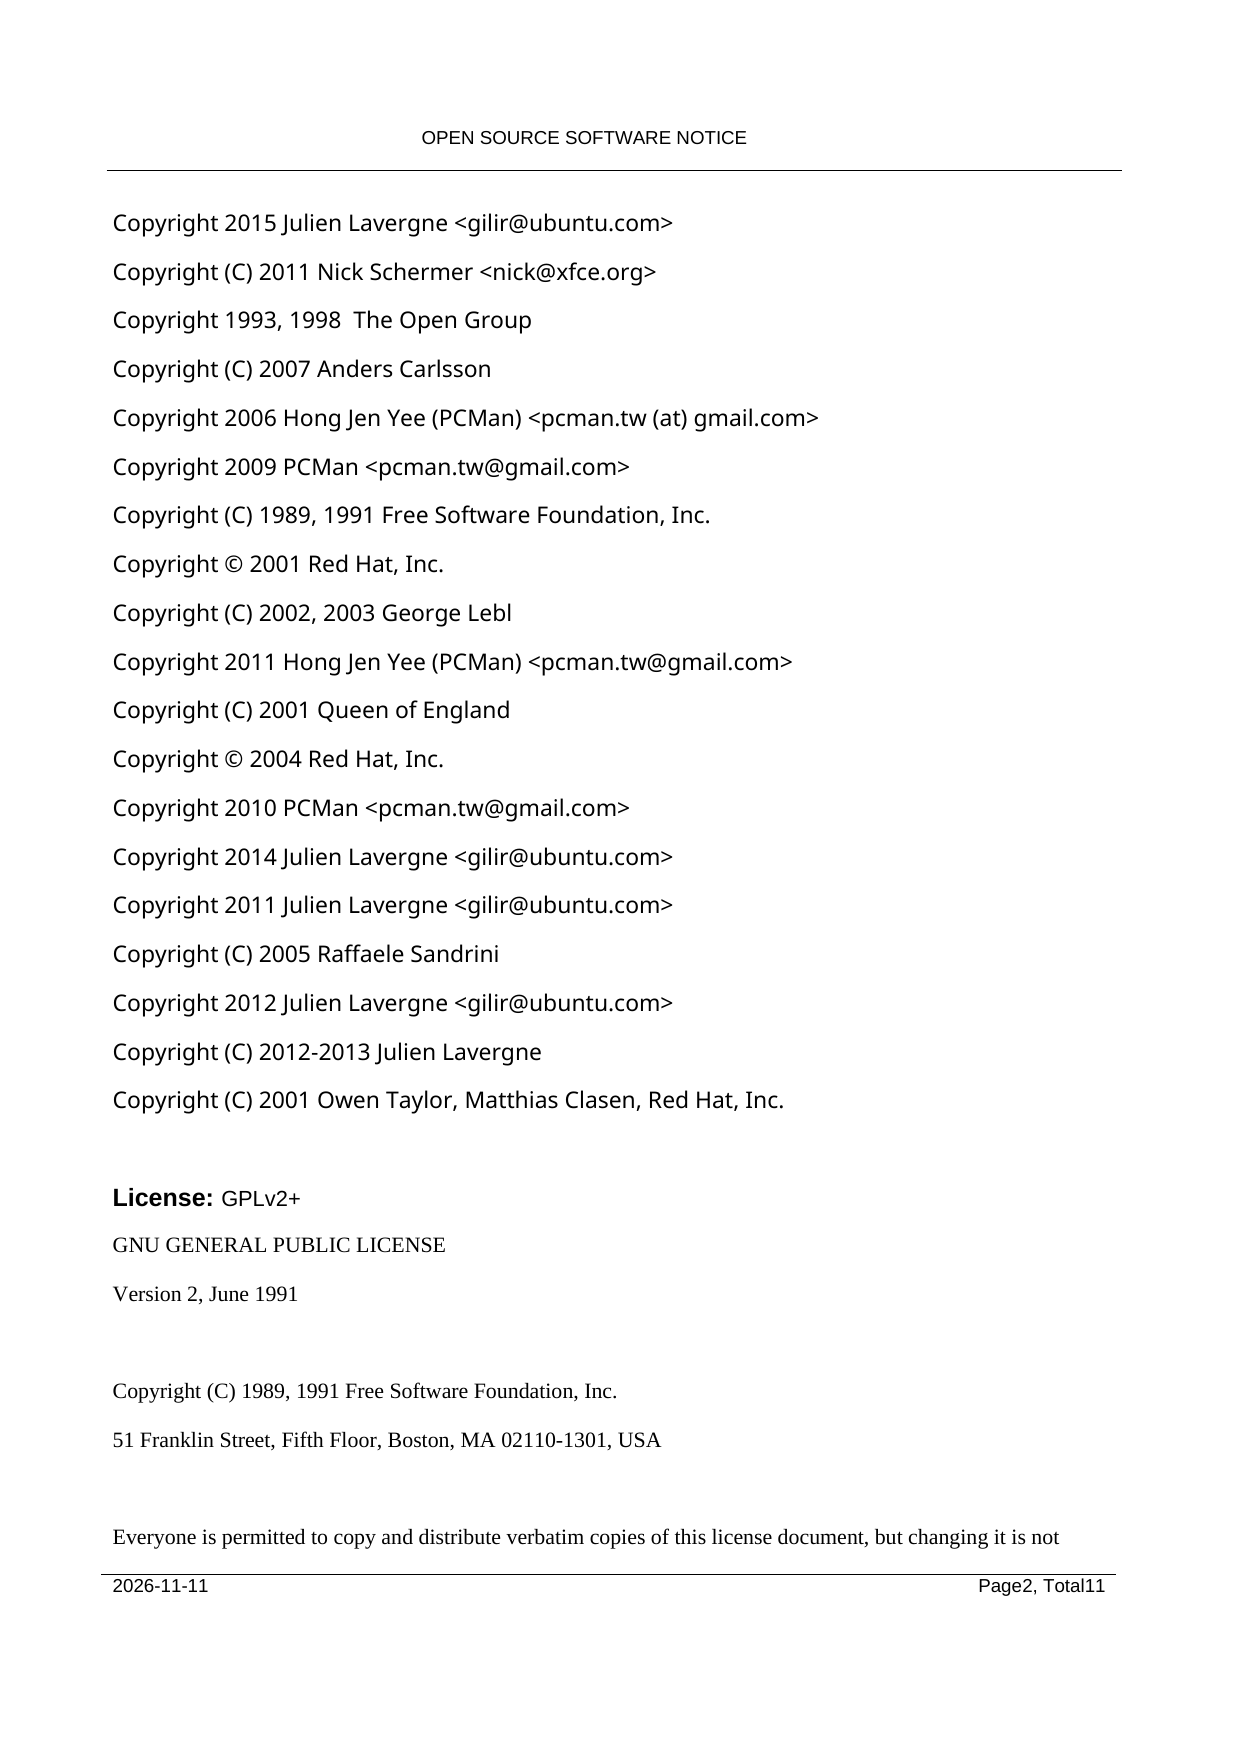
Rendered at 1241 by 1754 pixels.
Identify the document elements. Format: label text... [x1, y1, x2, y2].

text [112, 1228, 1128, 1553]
text License: GPLv2+ [112, 1181, 1128, 1214]
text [112, 206, 1128, 1165]
